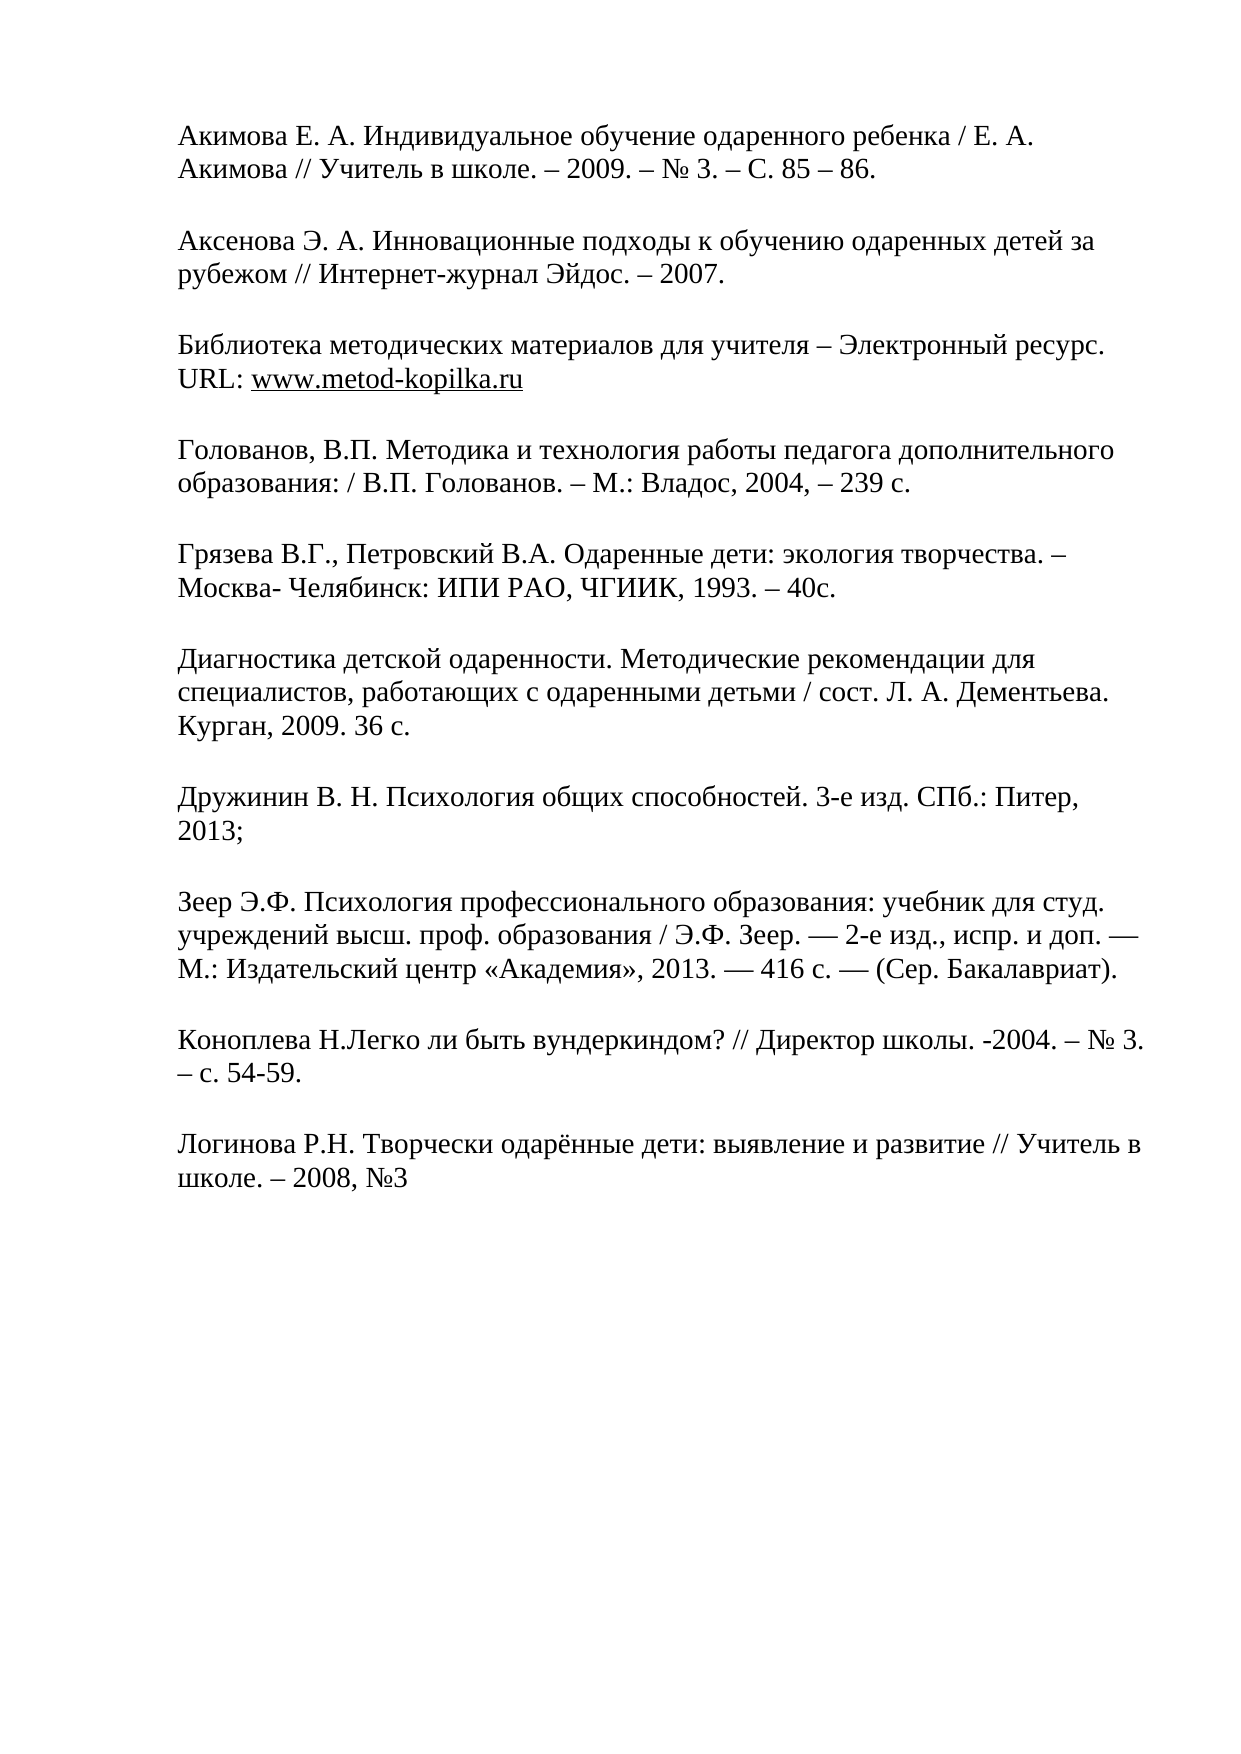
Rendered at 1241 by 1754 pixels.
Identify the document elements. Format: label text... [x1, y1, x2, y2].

text Логинова Р.Н. Творчески одарённые дети: выявление и развитие // Учитель в школе. – 2008, №3 [177, 1126, 1152, 1193]
text Аксенова Э. А. Инновационные подходы к обучению одаренных детей за рубежом // Интернет-журнал Эйдос. – 2007. [177, 223, 1152, 290]
text Диагностика детской одаренности. Методические рекомендации для специалистов, работающих с одаренными детьми / сост. Л. А. Дементьева. Курган, 2009. 36 с. [177, 641, 1152, 742]
text Библиотека методических материалов для учителя – Электронный ресурс. URL: www.metod-kopilka.ru [177, 327, 1152, 394]
text Грязева В.Г., Петровский В.А. Одаренные дети: экология творчества. – Москва- Челябинск: ИПИ РАО, ЧГИИК, 1993. – 40с. [177, 536, 1152, 603]
text Акимова Е. А. Индивидуальное обучение одаренного ребенка / Е. А. Акимова // Учитель в школе. – 2009. – № 3. – С. 85 – 86. [177, 118, 1152, 185]
text Голованов, В.П. Методика и технология работы педагога дополнительного образования: / В.П. Голованов. – М.: Владос, 2004, – 239 с. [177, 432, 1152, 499]
text Дружинин В. Н. Психология общих способностей. 3-е изд. СПб.: Питер, 2013; [177, 779, 1152, 846]
text Коноплева Н.Легко ли быть вундеркиндом? // Директор школы. -2004. – № 3. – с. 54-59. [177, 1022, 1152, 1089]
text Зеер Э.Ф. Психология профессионального образования: учебник для студ. учреждений высш. проф. образования / Э.Ф. Зеер. — 2-е изд., испр. и доп. — М.: Издательский центр «Академия», 2013. — 416 с. — (Сер. Бакалавриат). [177, 884, 1152, 984]
